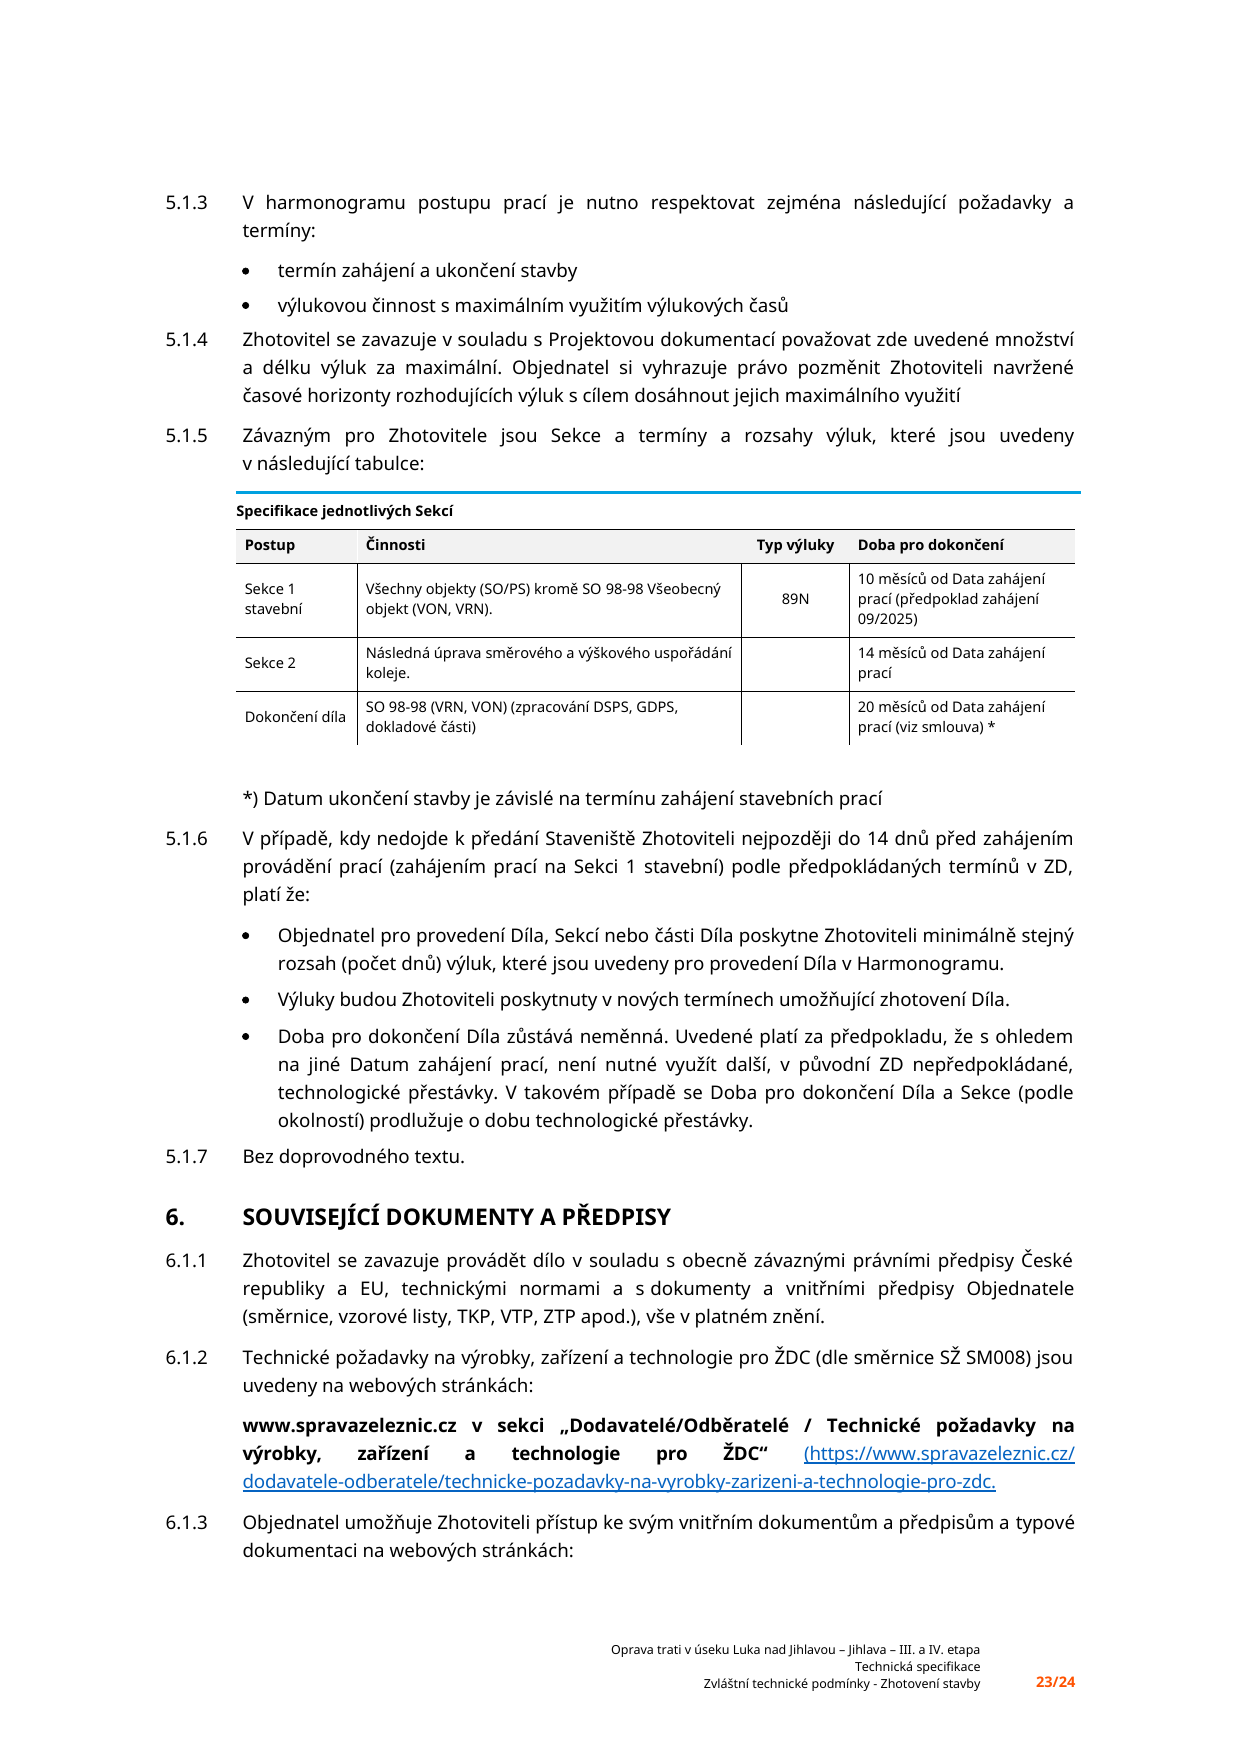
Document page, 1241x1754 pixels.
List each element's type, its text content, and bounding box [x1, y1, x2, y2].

list Objednatel pro provedení Díla, Sekcí nebo části Díla poskytne Zhotoviteli minimálně stejný rozsah (počet dnů) výluk, které jsou uvedeny pro provedení Díla v Harmonogramu. [242, 922, 1075, 976]
table_header Typ výluky [741, 530, 849, 563]
text Technické požadavky na výrobky, zařízení a technologie pro ŽDC (dle směrnice SŽ SM008) jsou uvedeny na webových stránkách: [165, 1344, 1075, 1397]
table_cell Dokončení díla [236, 692, 357, 744]
text Specifikace jednotlivých Sekcí [236, 494, 1081, 521]
table_cell Sekce 1 stavební [236, 564, 357, 637]
text V harmonogramu postupu prací je nutno respektovat zejména následující požadavky a termíny: [165, 189, 1075, 243]
table_cell 14 měsíců od Data zahájení prací [850, 638, 1075, 691]
table_header Postup [236, 530, 357, 563]
table_cell 20 měsíců od Data zahájení prací (viz smlouva) * [850, 692, 1075, 744]
table_cell [742, 692, 849, 744]
list Doba pro dokončení Díla zůstává neměnná. Uvedené platí za předpokladu, že s ohledem na jiné Datum zahájení prací, není nutné využít další, v původní ZD nepředpokládané, technologické přestávky. V takovém případě se Doba pro dokončení Díla a Sekce (podle okolností) prodlužuje o dobu technologické přestávky. [242, 1023, 1075, 1132]
table_cell Následná úprava směrového a výškového uspořádání koleje. [358, 638, 741, 691]
text Zhotovitel se zavazuje provádět dílo v souladu s obecně závaznými právními předpisy České republiky a EU, technickými normami a s dokumenty a vnitřními předpisy Objednatele (směrnice, vzorové listy, TKP, VTP, ZTP apod.), vše v platném znění. [165, 1247, 1075, 1329]
text Zhotovitel se zavazuje v souladu s Projektovou dokumentací považovat zde uvedené množství a délku výluk za maximální. Objednatel si vyhrazuje právo pozměnit Zhotoviteli navržené časové horizonty rozhodujících výluk s cílem dosáhnout jejich maximálního využití [165, 326, 1075, 408]
table_cell 89N [742, 564, 849, 637]
text www.spravazeleznic.cz v sekci „Dodavatelé/Odběratelé / Technické požadavky na výrobky, zařízení a technologie pro ŽDC“ (https://www.spravazeleznic.cz/ dodavatele-odberatele/technicke-pozadavky-na-vyrobky-zarizeni-a-technologie-pro-zdc. [242, 1412, 1075, 1494]
table_cell 10 měsíců od Data zahájení prací (předpoklad zahájení 09/2025) [850, 564, 1075, 637]
list termín zahájení a ukončení stavby [242, 258, 1075, 283]
table_cell [742, 638, 849, 691]
text Bez doprovodného textu. [165, 1143, 1075, 1169]
table_header Doba pro dokončení [849, 530, 1075, 563]
text Závazným pro Zhotovitele jsou Sekce a termíny a rozsahy výluk, které jsou uvedeny v následující tabulce: [165, 423, 1075, 476]
table_cell Všechny objekty (SO/PS) kromě SO 98-98 Všeobecný objekt (VON, VRN). [358, 564, 741, 637]
table_cell Sekce 2 [236, 638, 357, 691]
table_header Činnosti [358, 530, 741, 563]
text SOUVISEJÍCÍ DOKUMENTY A PŘEDPISY [165, 1201, 1075, 1232]
text *) Datum ukončení stavby je závislé na termínu zahájení stavebních prací [242, 785, 1075, 811]
text Výluky budou Zhotoviteli poskytnuty v nových termínech umožňující zhotovení Díla. [242, 987, 1075, 1012]
list výlukovou činnost s maximálním využitím výlukových časů [242, 292, 1075, 317]
table_cell SO 98-98 (VRN, VON) (zpracování DSPS, GDPS, dokladové části) [358, 692, 741, 744]
text V případě, kdy nedojde k předání Staveniště Zhotoviteli nejpozději do 14 dnů před zahájením provádění prací (zahájením prací na Sekci 1 stavební) podle předpokládaných termínů v ZD, platí že: [165, 826, 1075, 907]
text Objednatel umožňuje Zhotoviteli přístup ke svým vnitřním dokumentům a předpisům a typové dokumentaci na webových stránkách: [165, 1509, 1075, 1563]
